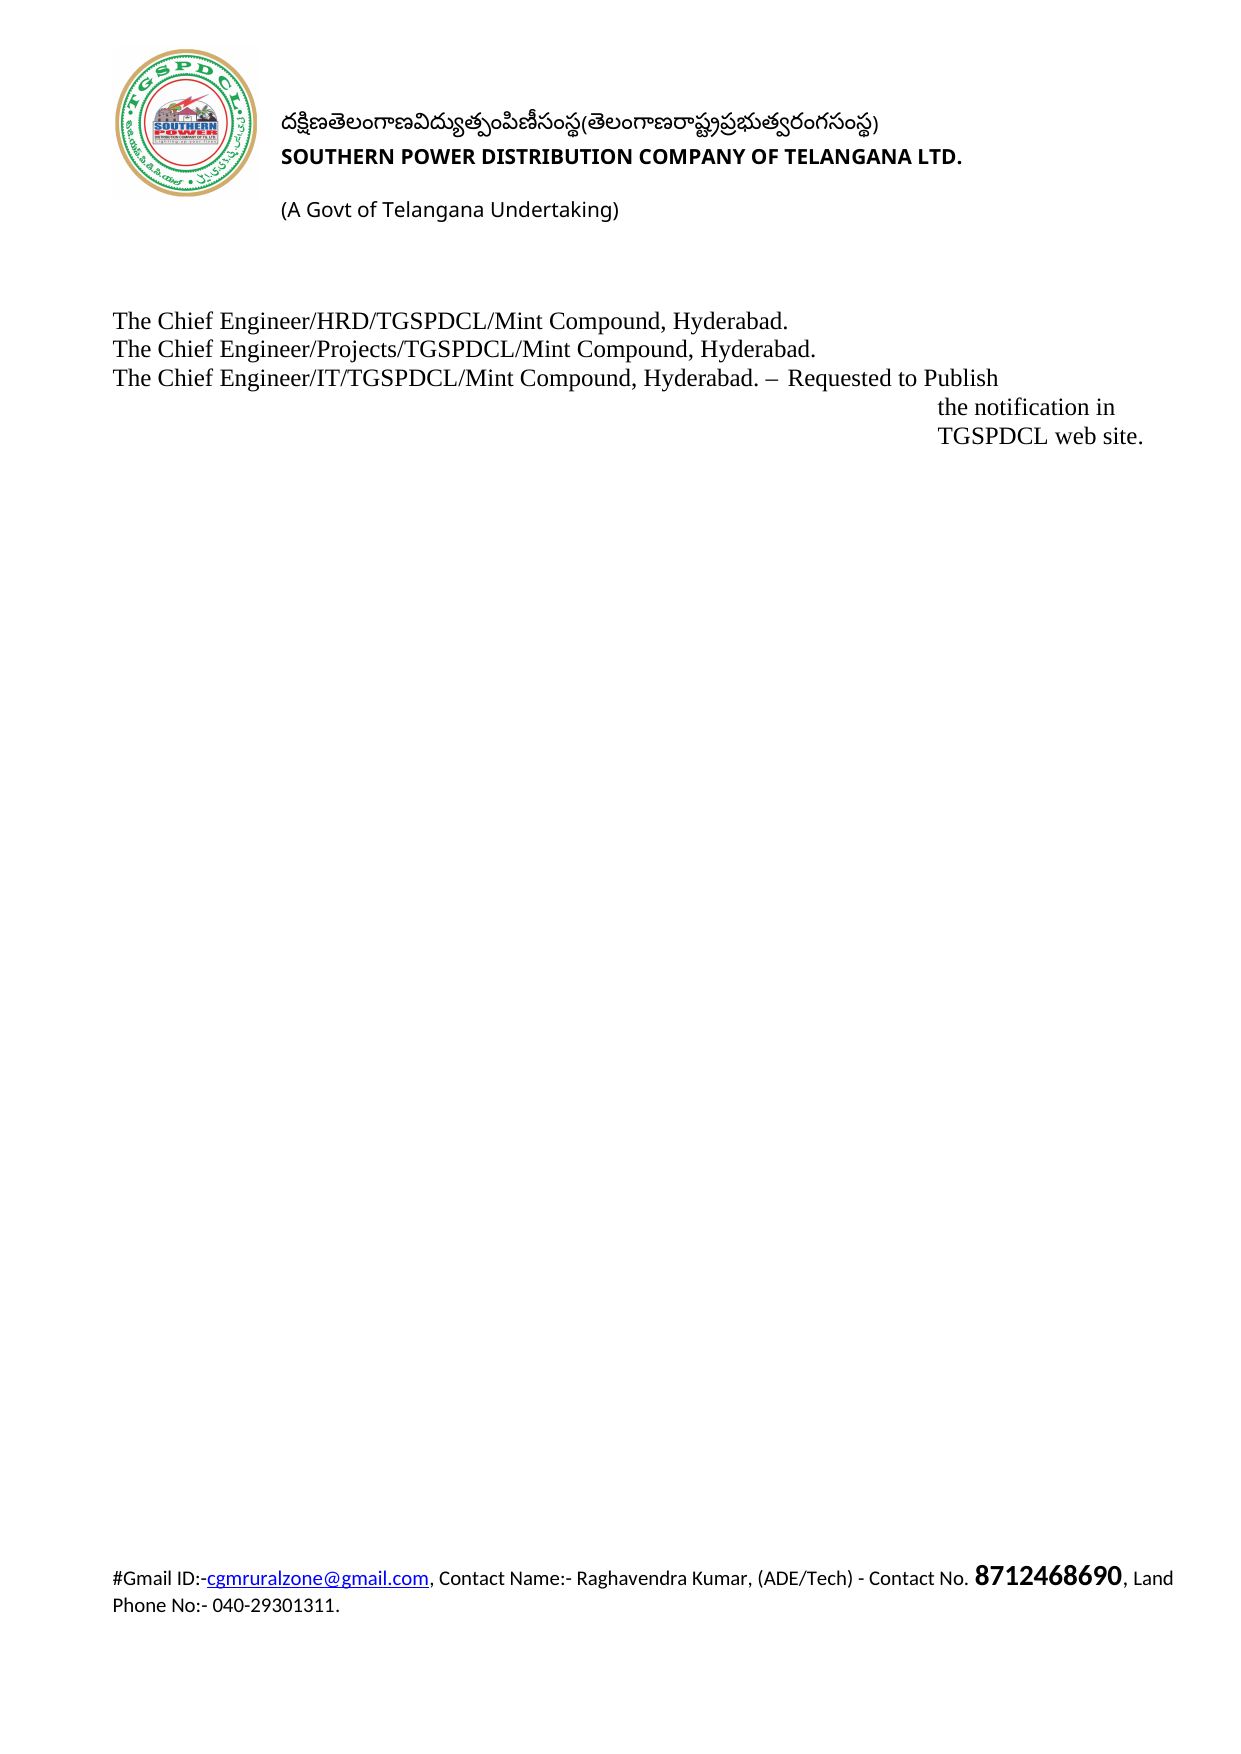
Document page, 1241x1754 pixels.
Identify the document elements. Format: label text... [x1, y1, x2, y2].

text TGSPDCL web site. [862, 421, 1181, 449]
text The Chief Engineer/HRD/TGSPDCL/Mint Compound, Hyderabad. [112, 75, 1181, 334]
picture [112, 46, 260, 200]
text the notification in [862, 392, 1181, 421]
text The Chief Engineer/IT/TGSPDCL/Mint Compound, Hyderabad. – Requested to Publish [112, 363, 1181, 392]
text The Chief Engineer/Projects/TGSPDCL/Mint Compound, Hyderabad. [112, 334, 1181, 363]
